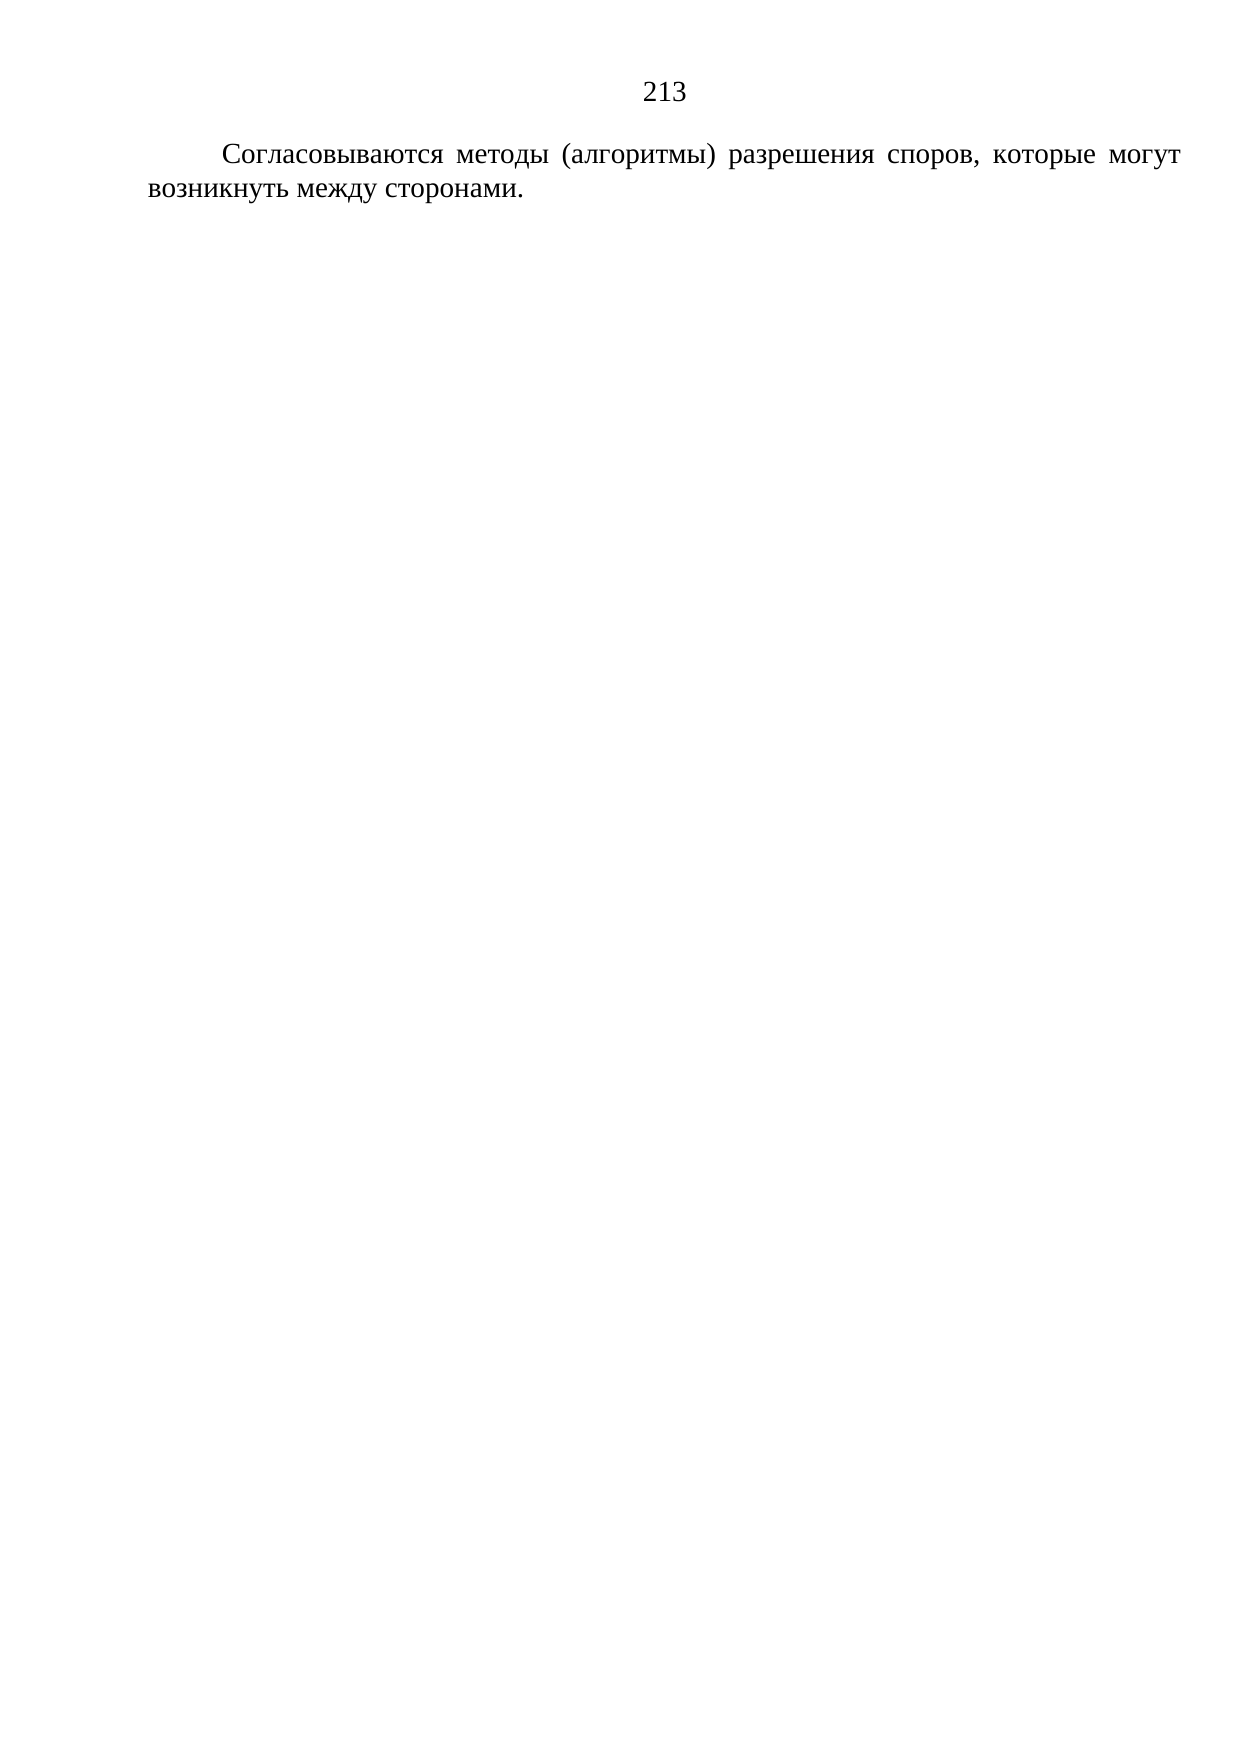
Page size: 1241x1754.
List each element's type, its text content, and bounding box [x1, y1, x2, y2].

text Согласовываются методы (алгоритмы) разрешения споров, которые могут возникнуть между сторонами. [148, 136, 1181, 203]
